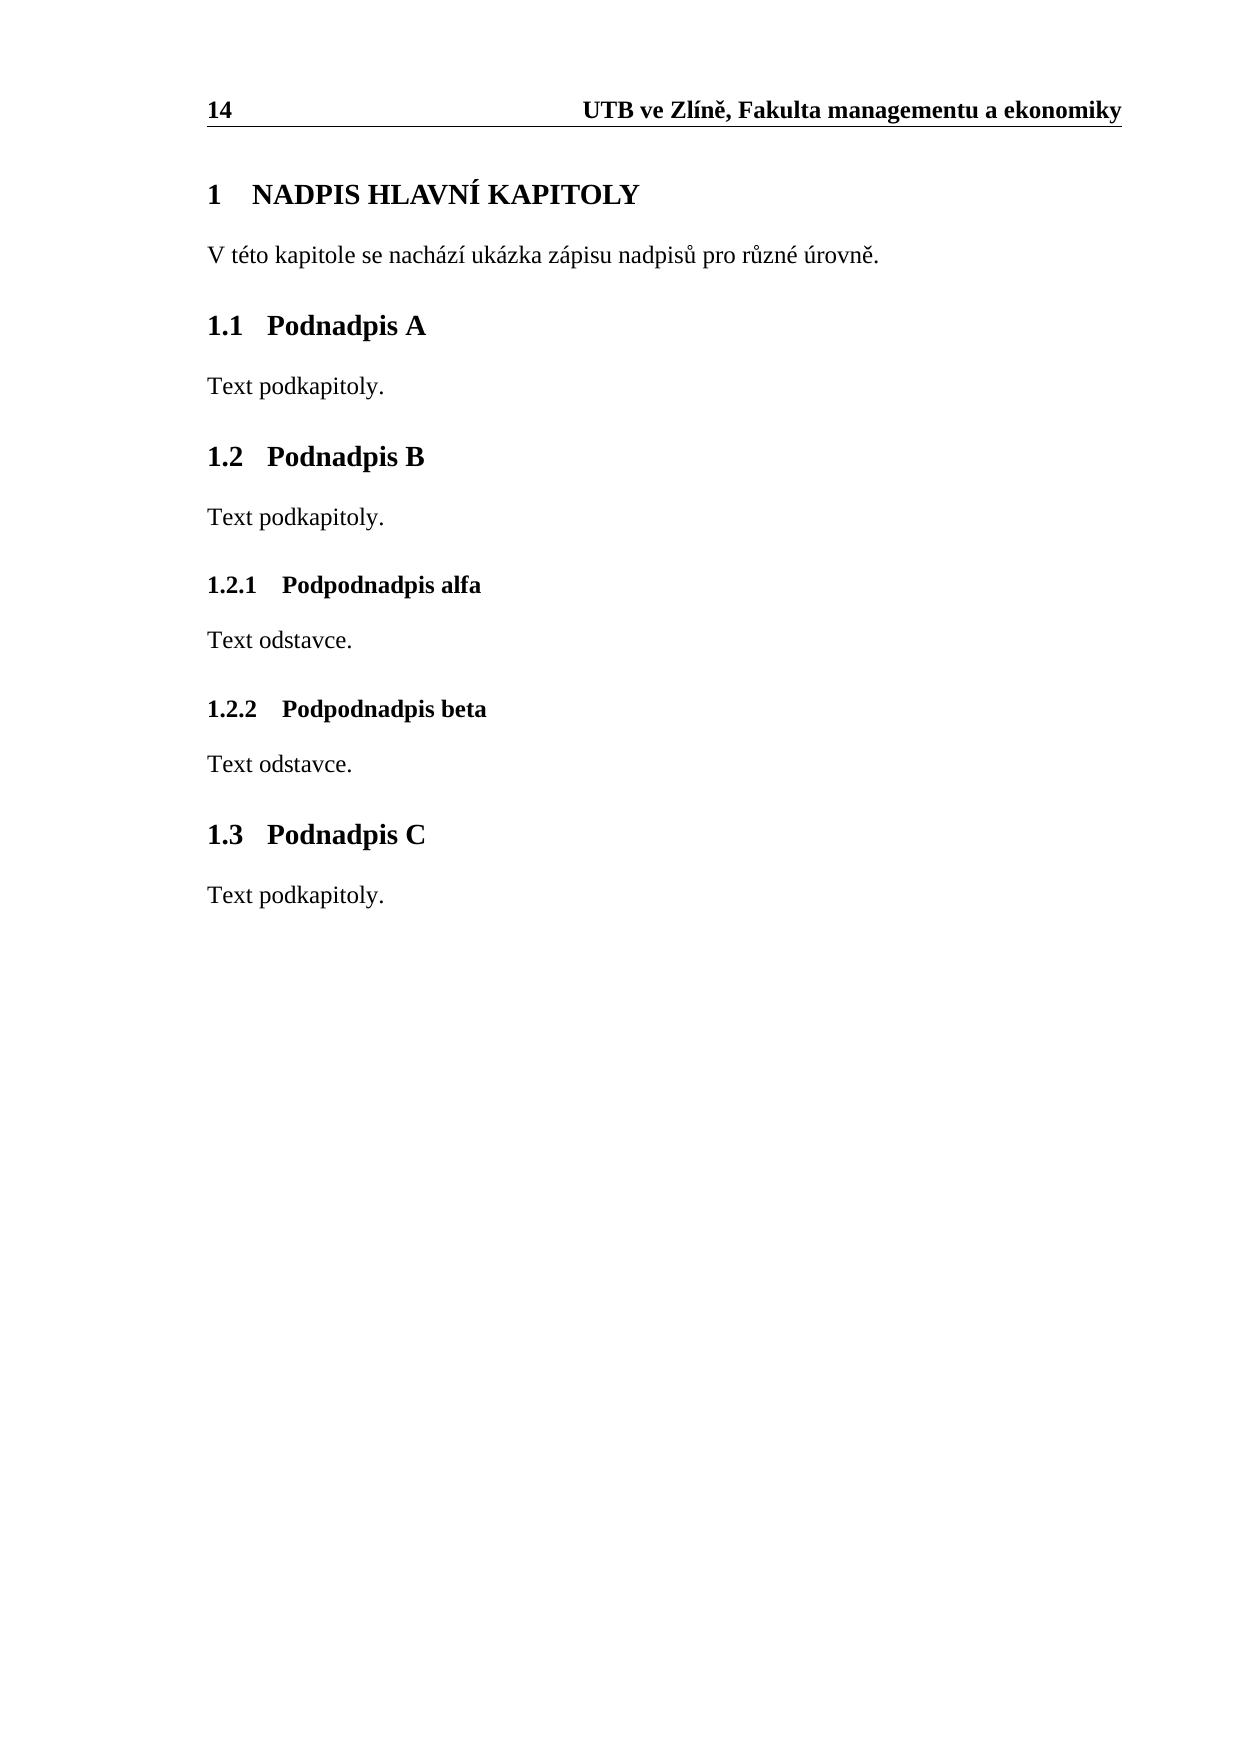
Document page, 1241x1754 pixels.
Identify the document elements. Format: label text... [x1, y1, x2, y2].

text Podnadpis C [207, 817, 1122, 851]
text Text odstavce. [207, 749, 1122, 778]
text Text podkapitoly. [207, 502, 1122, 531]
text Text podkapitoly. [207, 880, 1122, 909]
text Text podkapitoly. [207, 371, 1122, 400]
text Podnadpis A [207, 308, 1122, 342]
text Text odstavce. [207, 626, 1122, 654]
text V této kapitole se nachází ukázka zápisu nadpisů pro různé úrovně. [207, 240, 1122, 269]
text Podpodnadpis beta [207, 694, 1122, 722]
text Podnadpis B [207, 439, 1122, 473]
text Podpodnadpis alfa [207, 570, 1122, 599]
text Nadpis hlavní kapitoly [207, 177, 1122, 211]
